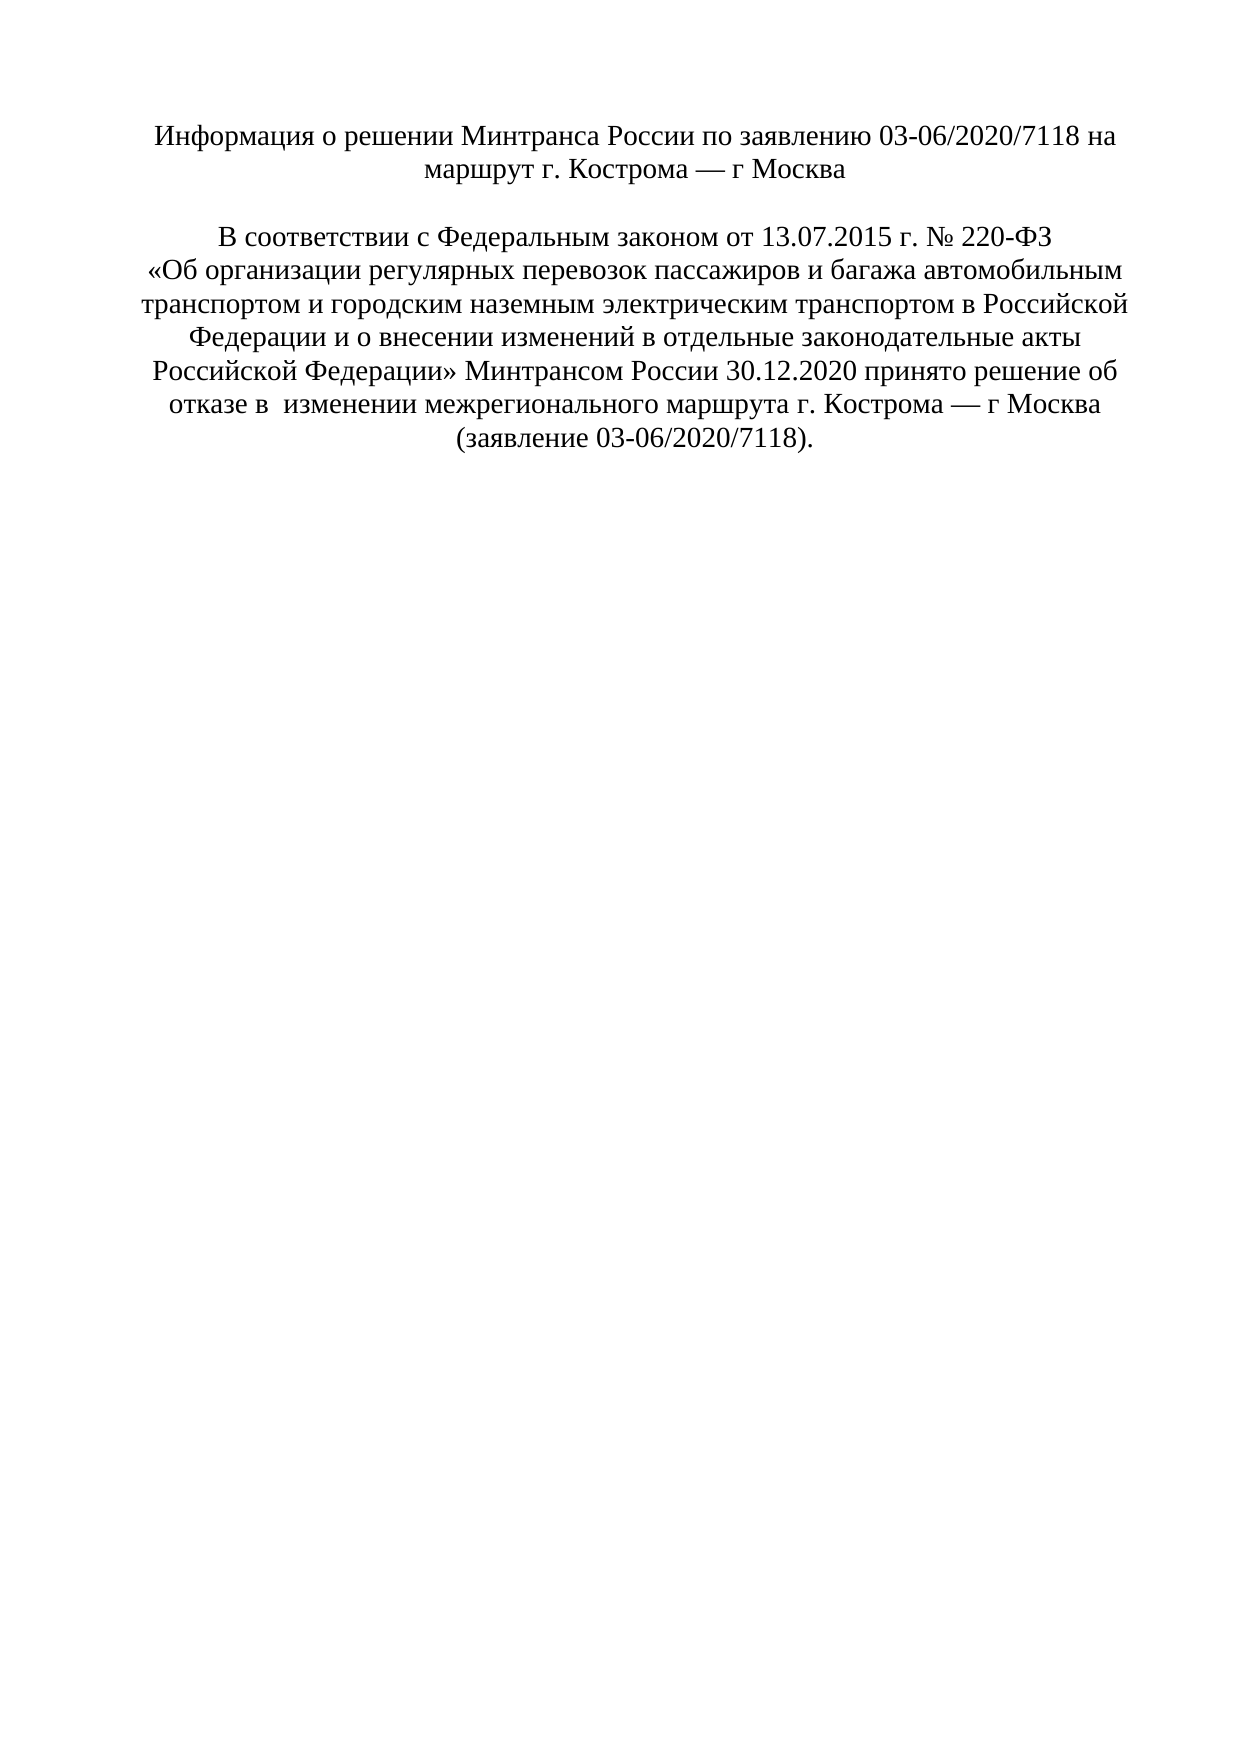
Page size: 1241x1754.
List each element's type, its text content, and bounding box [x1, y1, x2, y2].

text В соответствии с Федеральным законом от 13.07.2015 г. № 220-ФЗ «Об организации регулярных перевозок пассажиров и багажа автомобильным транспортом и городским наземным электрическим транспортом в Российской Федерации и о внесении изменений в отдельные законодательные акты Российской Федерации» Минтрансом России 30.12.2020 принято решение об отказе в изменении межрегионального маршрута г. Кострома — г Москва (заявление 03-06/2020/7118). [118, 219, 1152, 453]
text Информация о решении Минтранса России по заявлению 03-06/2020/7118 на маршрут г. Кострома — г Москва [118, 118, 1152, 185]
